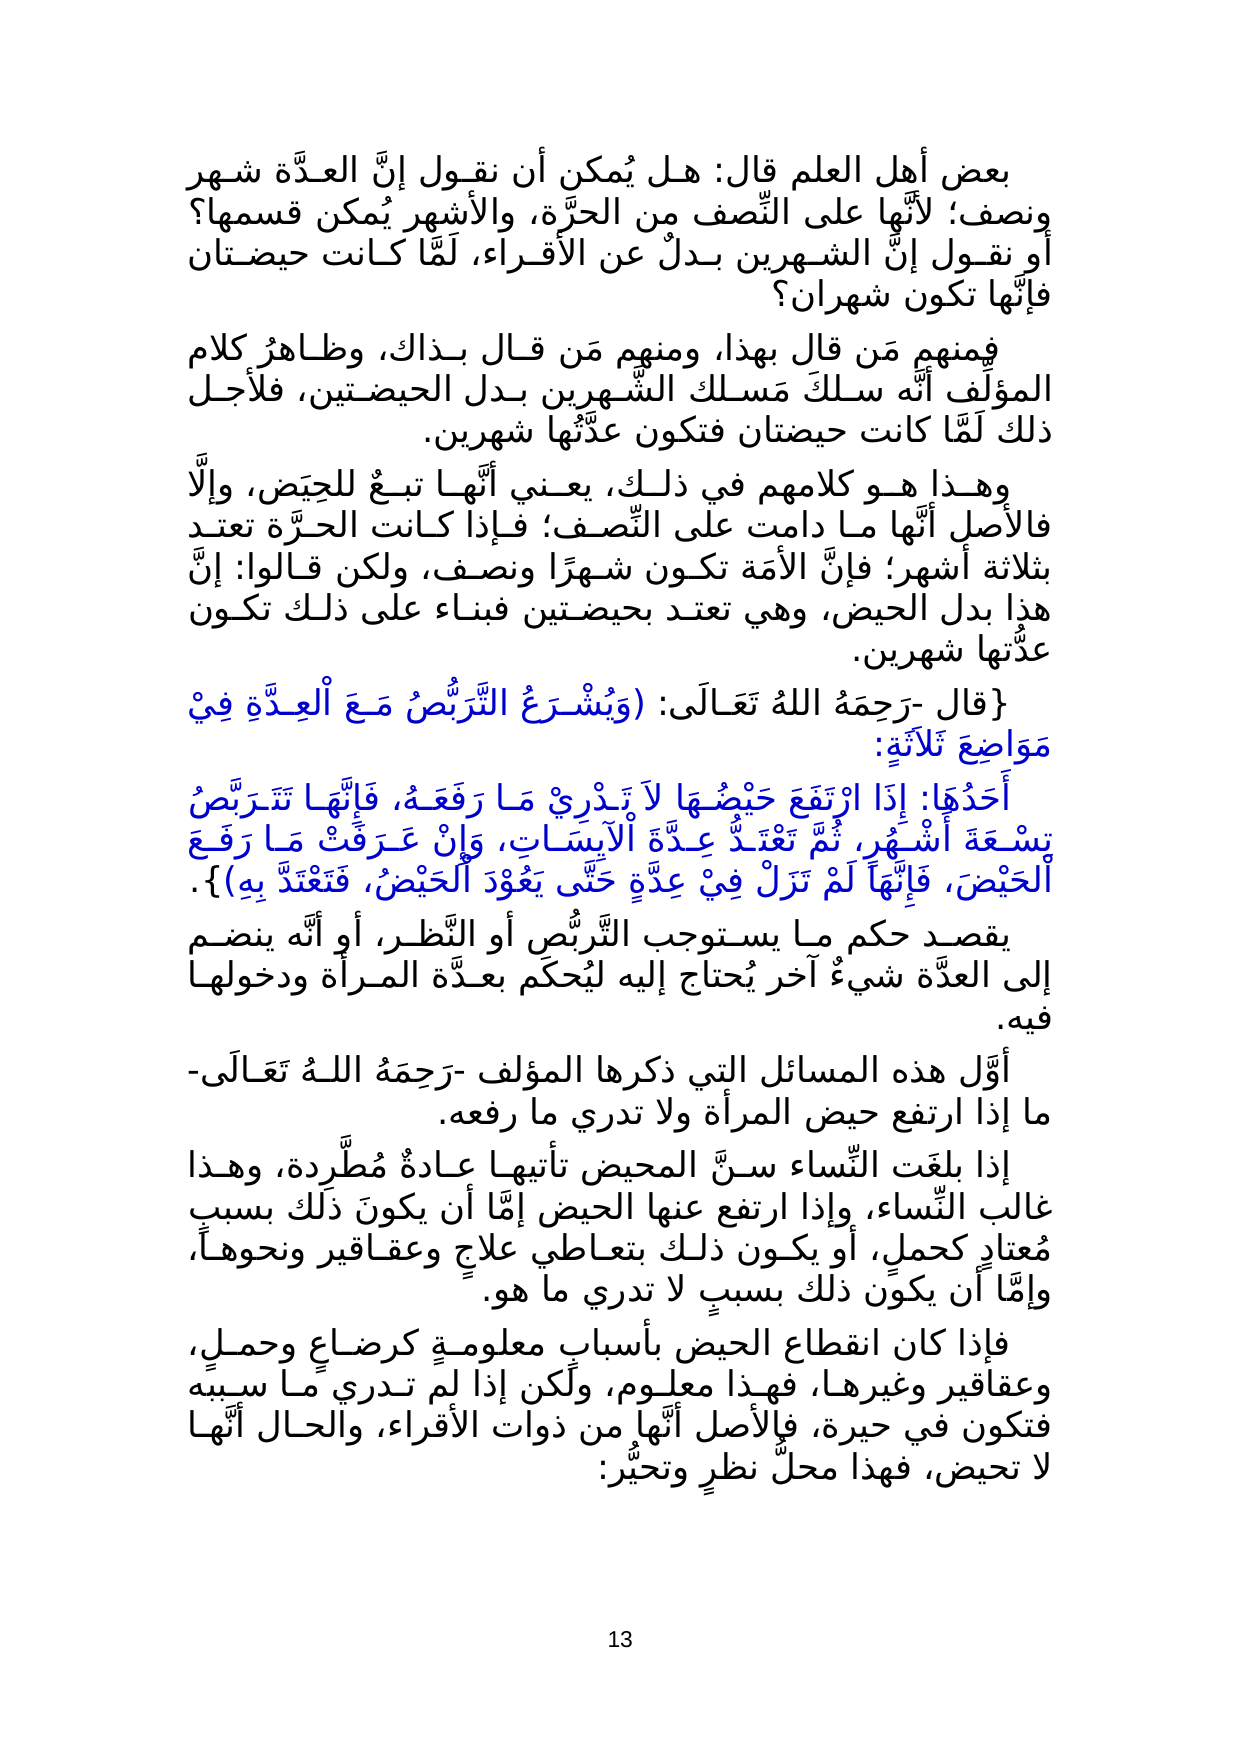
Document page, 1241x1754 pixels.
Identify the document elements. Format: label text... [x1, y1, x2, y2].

text أَحَدُهَا: إِذَا ارْتَفَعَ حَيْضُهَا لاَ تَدْرِيْ مَا رَفَعَهُ، فَإِنَّهَا تَتَرَبَّصُ تِسْعَةَ أَشْهُرٍ، ثُمَّ تَعْتَدُّ عِدَّةَ اْلآيِسَاتِ، وَإِنْ عَرَفَتْ مَا رَفَعَ اْلحَيْضَ، فَإِنَّهَا لَمْ تَزَلْ فِيْ عِدَّةٍ حَتَّى يَعُوْدَ اْلحَيْضُ، فَتَعْتَدَّ بِهِ)}. [187, 777, 1053, 901]
text فمنهم مَن قال بهذا، ومنهم مَن قال بذاك، وظاهرُ كلام المؤلِّف أنَّه سلكَ مَسلك الشَّهرين بدل الحيضتين، فلأجل ذلك لَمَّا كانت حيضتان فتكون عدَّتُها شهرين. [187, 327, 1053, 451]
text وهذا هو كلامهم في ذلك، يعني أنَّها تبعٌ للحِيَض، وإلَّا فالأصل أنَّها ما دامت على النِّصف؛ فإذا كانت الحرَّة تعتد بثلاثة أشهر؛ فإنَّ الأمَة تكون شهرًا ونصف، ولكن قالوا: إنَّ هذا بدل الحيض، وهي تعتد بحيضتين فبناء على ذلك تكون عدُّتها شهرين. [187, 464, 1053, 670]
text إذا بلغَت النِّساء سنَّ المحيض تأتيها عادةٌ مُطَّرِدة، وهذا غالب النِّساء، وإذا ارتفع عنها الحيض إمَّا أن يكونَ ذلك بسببٍ مُعتادٍ كحملٍ، أو يكون ذلك بتعاطي علاجٍ وعقاقير ونحوها، وإمَّا أن يكون ذلك بسببٍ لا تدري ما هو. [187, 1145, 1053, 1310]
text فإذا كان انقطاع الحيض بأسبابٍ معلومةٍ كرضاعٍ وحملٍ، وعقاقير وغيرها، فهذا معلوم، ولكن إذا لم تدري ما سببه فتكون في حيرة، فالأصل أنَّها من ذوات الأقراء، والحال أنَّها لا تحيض، فهذا محلُّ نظرٍ وتحيُّر: [187, 1322, 1053, 1487]
text بعض أهل العلم قال: هل يُمكن أن نقول إنَّ العدَّة شهر ونصف؛ لأنَّها على النِّصف من الحرَّة، والأشهر يُمكن قسمها؟ أو نقول إنَّ الشهرين بدلٌ عن الأقراء، لَمَّا كانت حيضتان فإنَّها تكون شهران؟ [187, 150, 1053, 315]
text أوَّل هذه المسائل التي ذكرها المؤلف -رَحِمَهُ اللهُ تَعَالَى- ما إذا ارتفع حيض المرأة ولا تدري ما رفعه. [187, 1050, 1053, 1132]
text يقصد حكم ما يستوجب التَّربُّص أو النَّظر، أو أنَّه ينضم إلى العدَّة شيءٌ آخر يُحتاج إليه ليُحكَم بعدَّة المرأة ودخولها فيه. [187, 914, 1053, 1037]
text {قال -رَحِمَهُ اللهُ تَعَالَى: (وَيُشْرَعُ التَّرَبُّصُ مَعَ اْلعِدَّةِ فِيْ مَوَاضِعَ ثَلاَثَةٍ: [187, 682, 1053, 765]
